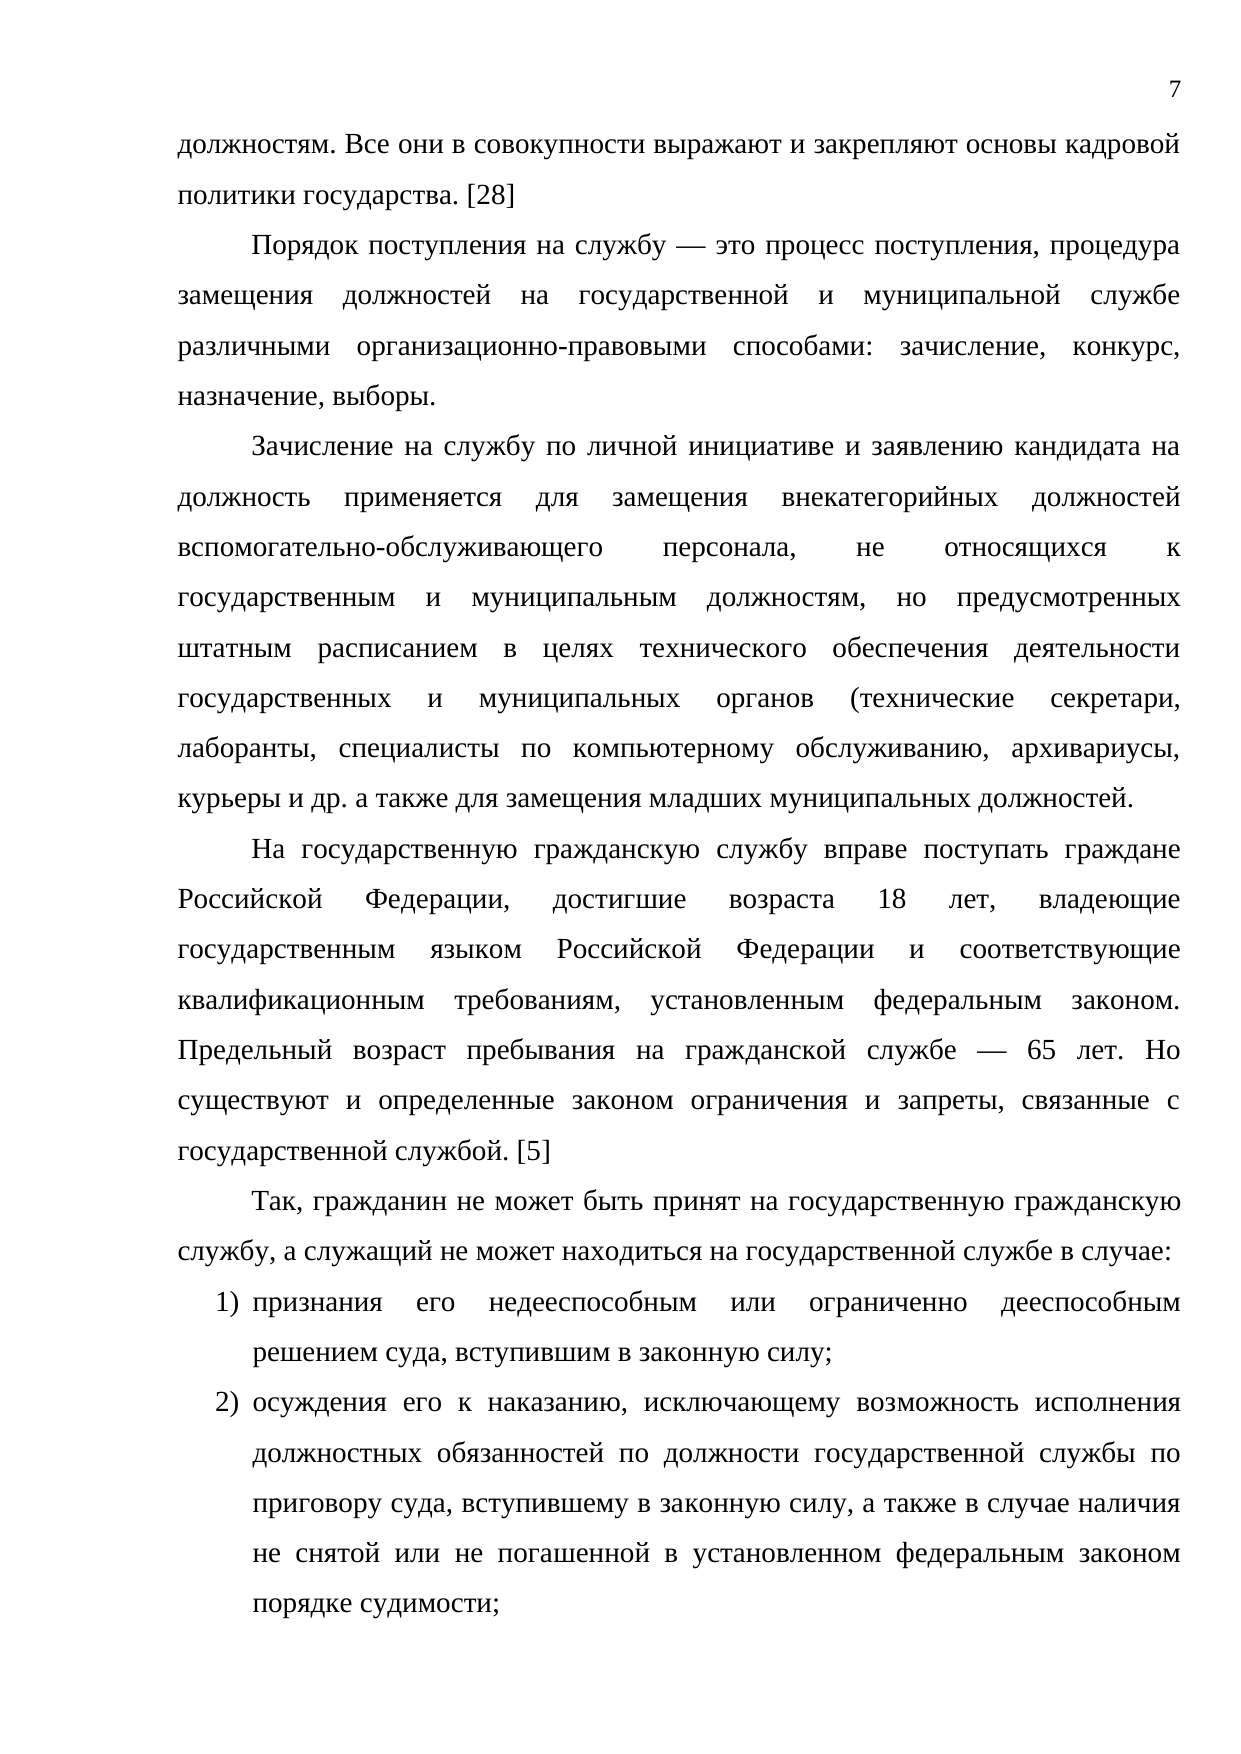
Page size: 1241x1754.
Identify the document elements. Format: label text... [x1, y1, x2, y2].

text Так, гражданин не может быть принят на государственную гражданскую службу, а служащий не может находиться на государственной службе в случае: [177, 1183, 1181, 1267]
text Зачисление на службу по личной инициативе и заявлению кандидата на должность применяется для замещения внекатегорийных должностей вспомогательно-обслуживающего персонала, не относящихся к государственным и муниципальным должностям, но предусмотренных штатным расписанием в целях технического обеспечения деятельности государственных и муниципальных органов (технические секретари, лаборанты, специалисты по компьютерному обслуживанию, архивариусы, курьеры и др. а также для замещения младших муниципальных должностей. [177, 428, 1181, 814]
text На государственную гражданскую службу вправе поступать граждане Российской Федерации, достигшие возраста 18 лет, владеющие государственным языком Российской Федерации и соответствующие квалификационным требованиям, установленным федеральным законом. Предельный возраст пребывания на гражданской службе — 65 лет. Но существуют и определенные законом ограничения и запреты, связанные с государственной службой. [5] [177, 831, 1181, 1166]
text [177, 127, 1181, 210]
text Порядок поступления на службу — это процесс поступления, процедура замещения должностей на государственной и муниципальной службе различными организационно-правовыми способами: зачисление, конкурс, назначение, выборы. [177, 227, 1181, 412]
list осуждения его к наказанию, исключающему возможность исполнения должностных обязанностей по должности государственной службы по приговору суда, вступившему в законную силу, а также в случае наличия не снятой или не погашенной в установленном федеральным законом порядке судимости; [215, 1384, 1181, 1619]
list признания его недееспособным или ограниченно дееспособным решением суда, вступившим в законную силу; [215, 1284, 1181, 1368]
